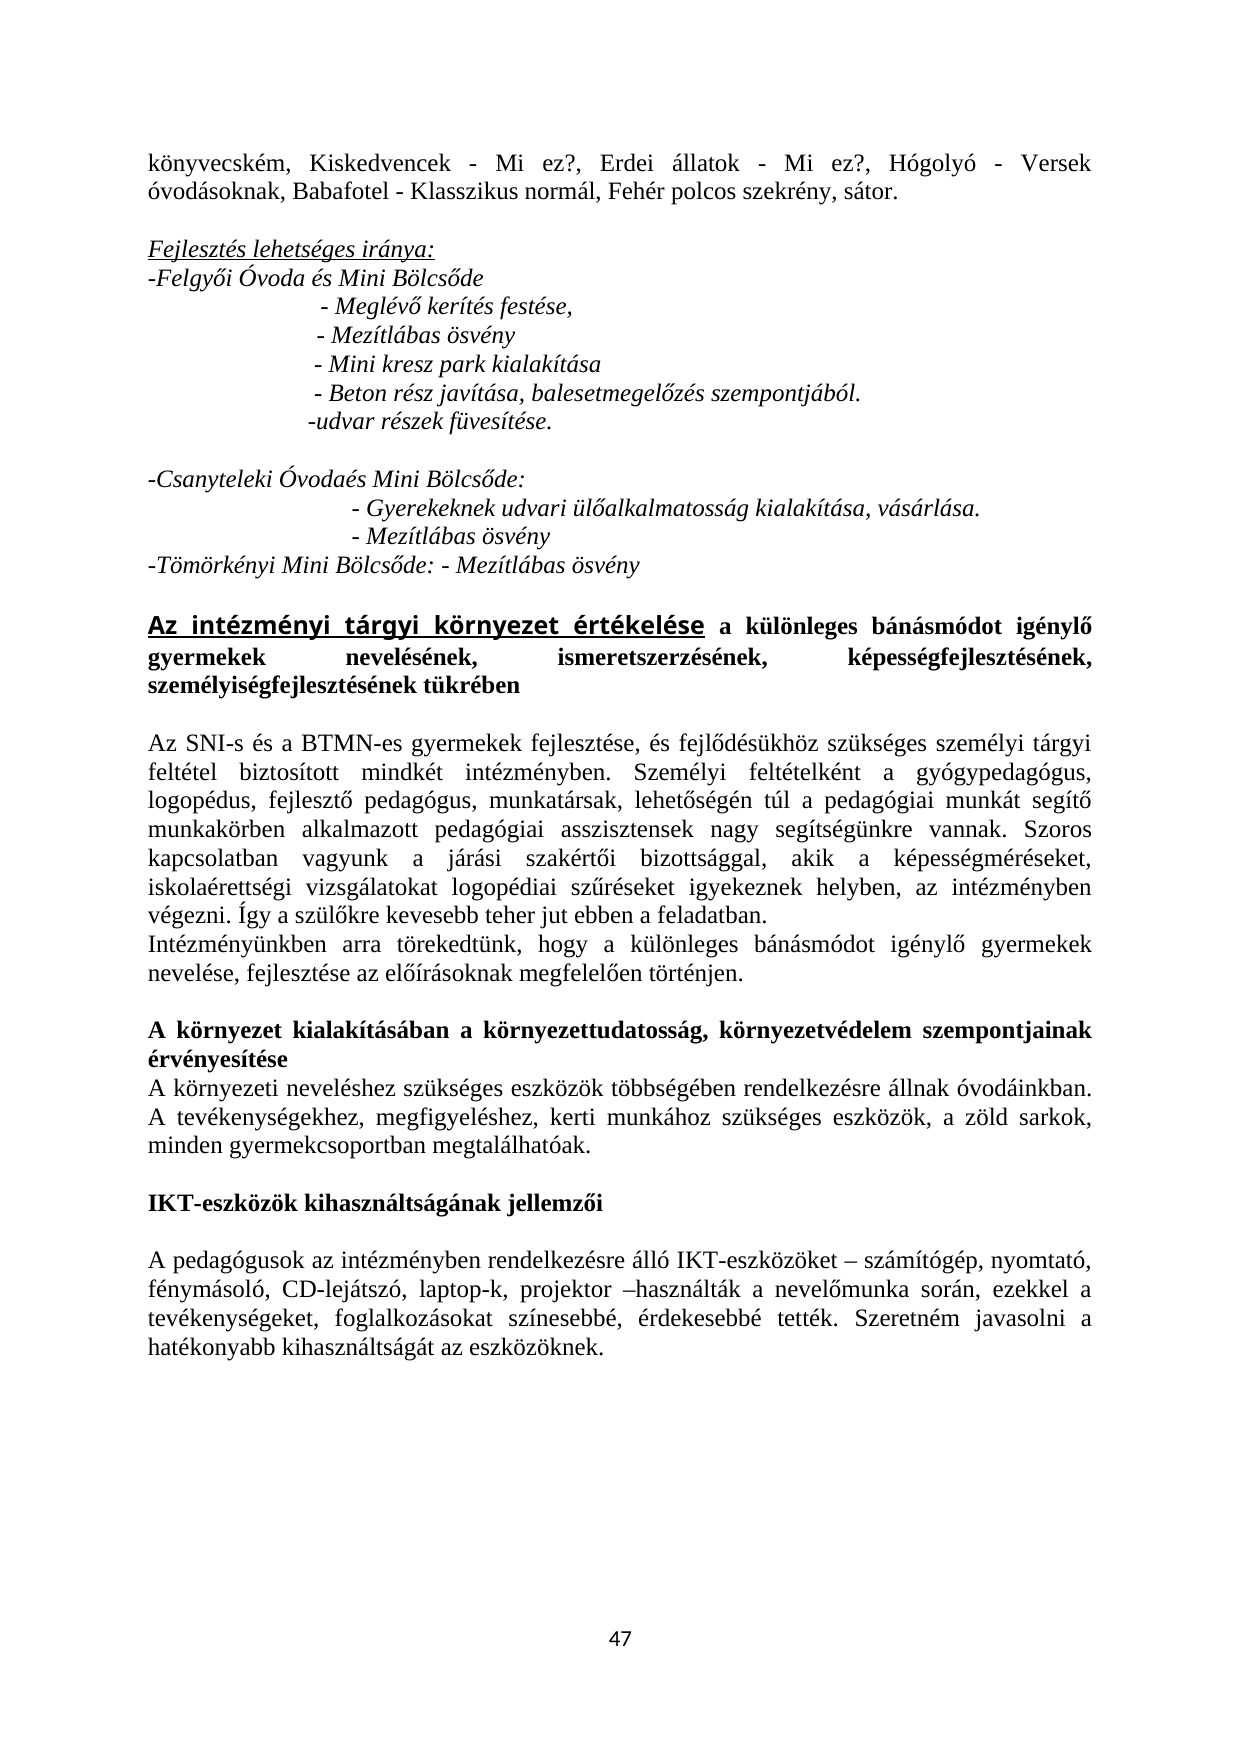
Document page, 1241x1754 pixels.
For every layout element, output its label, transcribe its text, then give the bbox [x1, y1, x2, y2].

text Fejlesztés lehetséges iránya: [148, 234, 1093, 263]
text - Mezítlábas ösvény [148, 521, 1093, 550]
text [148, 148, 1093, 205]
text A pedagógusok az intézményben rendelkezésre álló IKT-eszközöket – számítógép, nyomtató, fénymásoló, CD-lejátszó, laptop-k, projektor –használták a nevelőmunka során, ezekkel a tevékenységeket, foglalkozásokat színesebbé, érdekesebbé tették. Szeretném javasolni a hatékonyabb kihasználtságát az eszközöknek. [148, 1245, 1093, 1360]
text - Beton rész javítása, balesetmegelőzés szempontjából. [148, 378, 1093, 406]
text -Csanyteleki Óvodaés Mini Bölcsőde: [148, 464, 1093, 493]
text -Tömörkényi Mini Bölcsőde: - Mezítlábas ösvény [148, 550, 1093, 579]
text Intézményünkben arra törekedtünk, hogy a különleges bánásmódot igénylő gyermekek nevelése, fejlesztése az előírásoknak megfelelően történjen. [148, 929, 1093, 987]
text - Mini kresz park kialakítása [148, 349, 1093, 378]
text - Gyerekeknek udvari ülőalkalmatosság kialakítása, vásárlása. [148, 493, 1093, 521]
text A környezet kialakításában a környezettudatosság, környezetvédelem szempontjainak érvényesítése [148, 1015, 1093, 1073]
text Az SNI-s és a BTMN-es gyermekek fejlesztése, és fejlődésükhöz szükséges személyi tárgyi feltétel biztosított mindkét intézményben. Személyi feltételként a gyógypedagógus, logopédus, fejlesztő pedagógus, munkatársak, lehetőségén túl a pedagógiai munkát segítő munkakörben alkalmazott pedagógiai asszisztensek nagy segítségünkre vannak. Szoros kapcsolatban vagyunk a járási szakértői bizottsággal, akik a képességméréseket, iskolaérettségi vizsgálatokat logopédiai szűréseket igyekeznek helyben, az intézményben végezni. Így a szülőkre kevesebb teher jut ebben a feladatban. [148, 728, 1093, 929]
text - Mezítlábas ösvény [148, 320, 1093, 349]
text -udvar részek füvesítése. [148, 406, 1093, 435]
text IKT-eszközök kihasználtságának jellemzői [148, 1188, 1093, 1217]
text -Felgyői Óvoda és Mini Bölcsőde [148, 263, 1093, 291]
text - Meglévő kerítés festése, [221, 291, 1093, 320]
text Az intézményi tárgyi környezet értékelése a különleges bánásmódot igénylő gyermekek nevelésének, ismeretszerzésének, képességfejlesztésének, személyiségfejlesztésének tükrében [148, 608, 1093, 699]
text A környezeti neveléshez szükséges eszközök többségében rendelkezésre állnak óvodáinkban. A tevékenységekhez, megfigyeléshez, kerti munkához szükséges eszközök, a zöld sarkok, minden gyermekcsoportban megtalálhatóak. [148, 1073, 1093, 1159]
